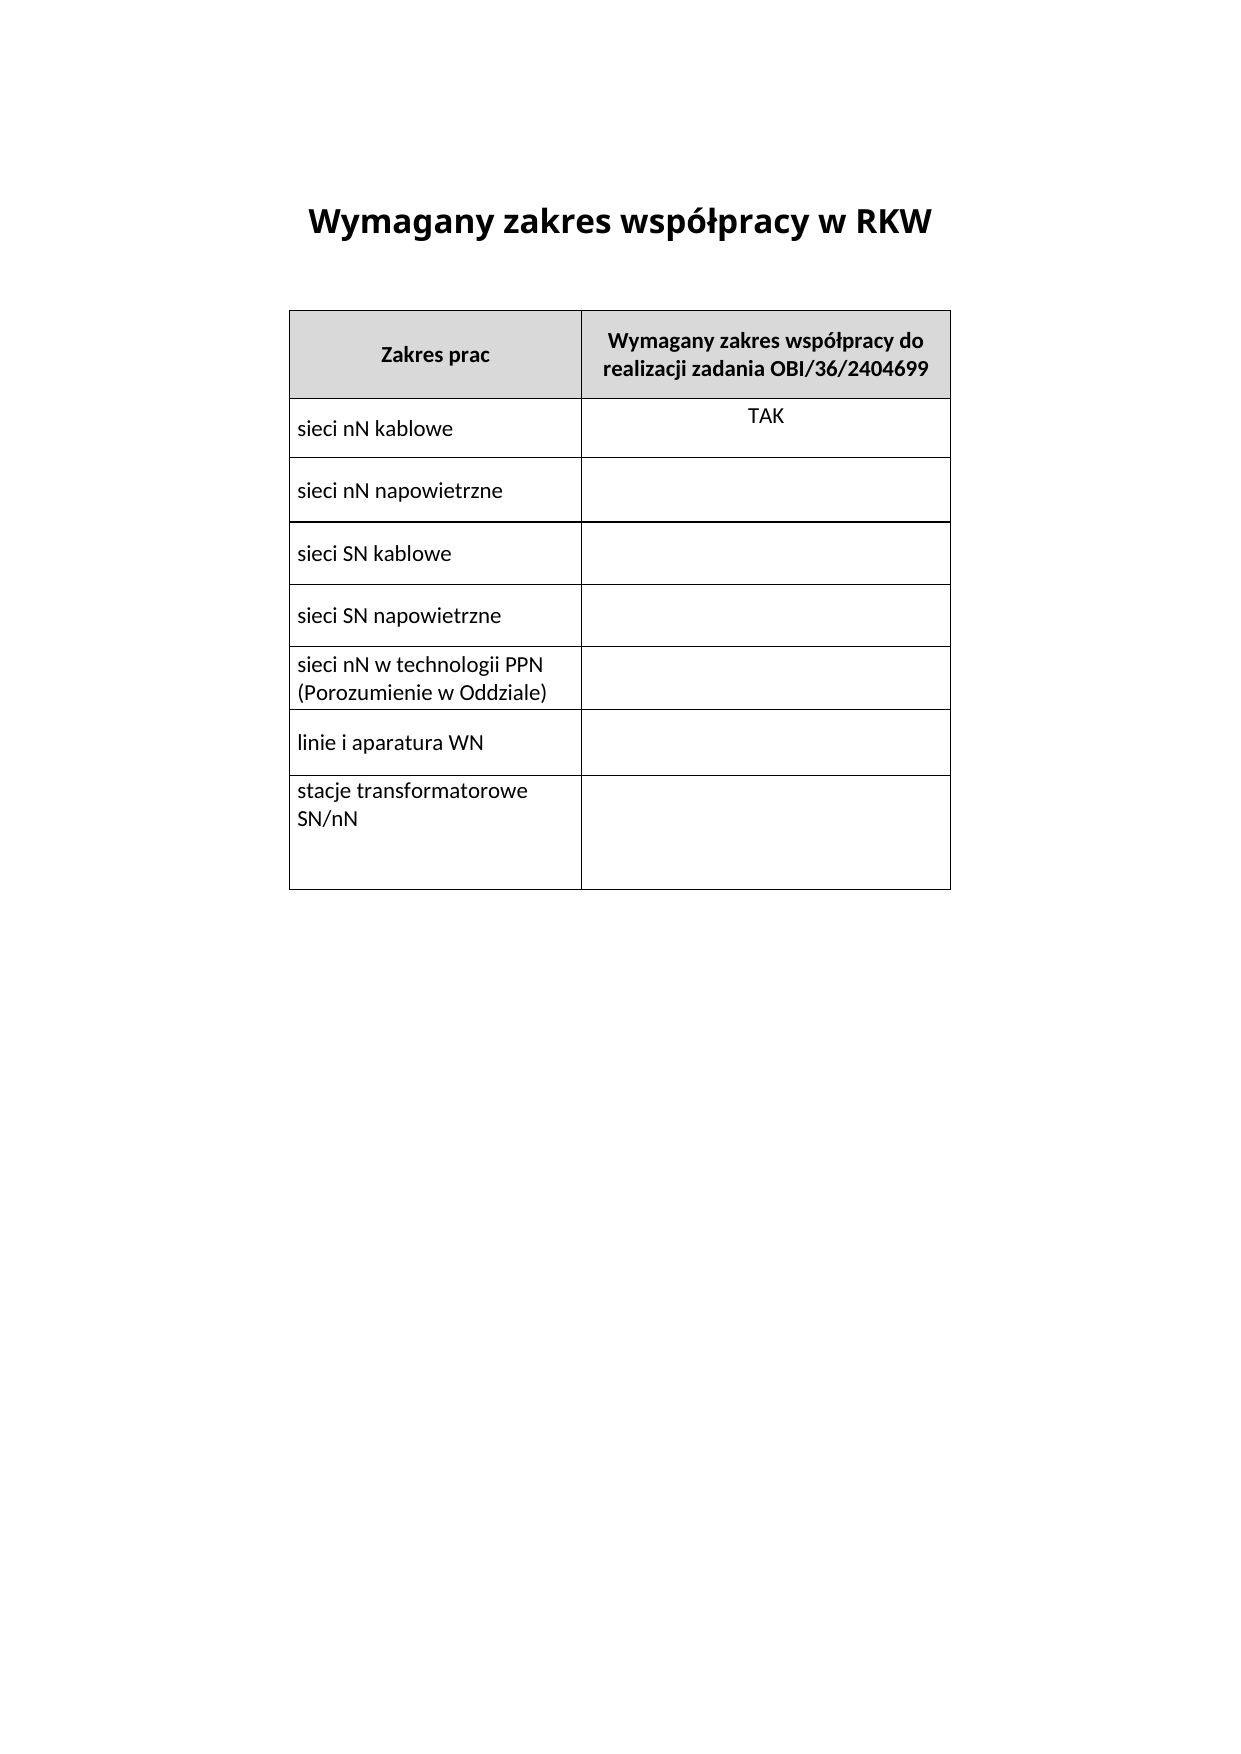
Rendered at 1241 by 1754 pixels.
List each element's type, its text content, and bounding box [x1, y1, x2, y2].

table_header Zakres prac [290, 311, 581, 398]
table_cell linie i aparatura WN [290, 710, 581, 775]
table_cell [582, 710, 950, 775]
table_cell sieci nN w technologii PPN (Porozumienie w Oddziale) [290, 647, 581, 708]
table_cell [582, 647, 950, 708]
table_cell [582, 523, 950, 584]
subtitle Wymagany zakres współpracy w RKW [148, 198, 1093, 243]
table_cell sieci nN napowietrzne [290, 458, 581, 521]
table_cell [582, 585, 950, 646]
table_cell TAK [582, 399, 950, 457]
table_header Wymagany zakres współpracy do realizacji zadania OBI/36/2404699 [582, 311, 950, 398]
table_cell sieci SN napowietrzne [290, 585, 581, 646]
table_cell [582, 458, 950, 521]
table_cell sieci SN kablowe [290, 523, 581, 584]
table_cell [582, 776, 950, 888]
table_cell stacje transformatorowe SN/nN [290, 776, 581, 888]
table_cell sieci nN kablowe [290, 399, 581, 457]
